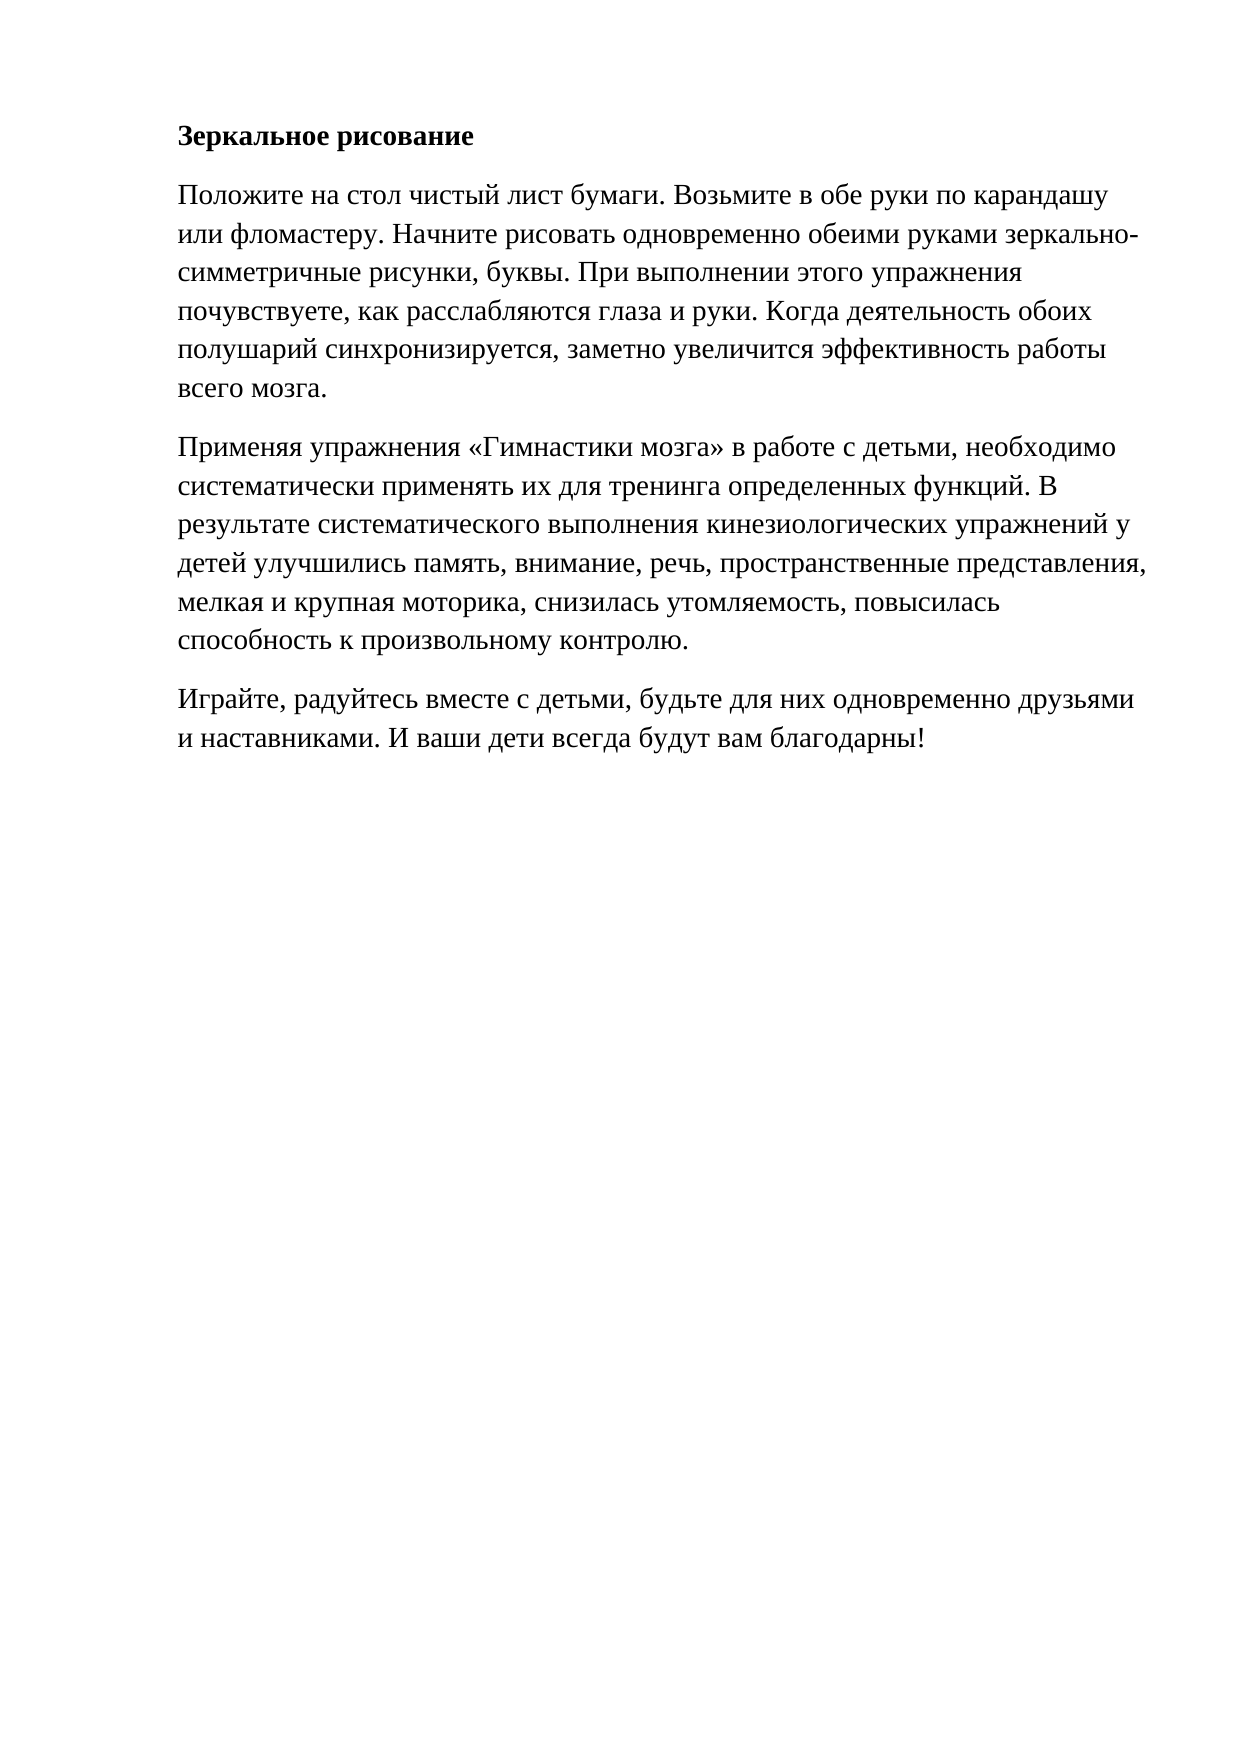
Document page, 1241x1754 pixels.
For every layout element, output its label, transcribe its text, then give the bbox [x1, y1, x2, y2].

text Применяя упражнения «Гимнастики мозга» в работе с детьми, необходимо систематически применять их для тренинга определенных функций. В результате систематического выполнения кинезиологических упражнений у детей улучшились память, внимание, речь, пространственные представления, мелкая и крупная моторика, снизилась утомляемость, повысилась способность к произвольному контролю. [177, 429, 1152, 656]
text Положите на стол чистый лист бумаги. Возьмите в обе руки по карандашу или фломастеру. Начните рисовать одновременно обеими руками зеркально-симметричные рисунки, буквы. При выполнении этого упражнения почувствуете, как расслабляются глаза и руки. Когда деятельность обоих полушарий синхронизируется, заметно увеличится эффективность работы всего мозга. [177, 177, 1152, 404]
text Зеркальное рисование [177, 118, 1152, 152]
text Играйте, радуйтесь вместе с детьми, будьте для них одновременно друзьями и наставниками. И ваши дети всегда будут вам благодарны! [177, 682, 1152, 754]
